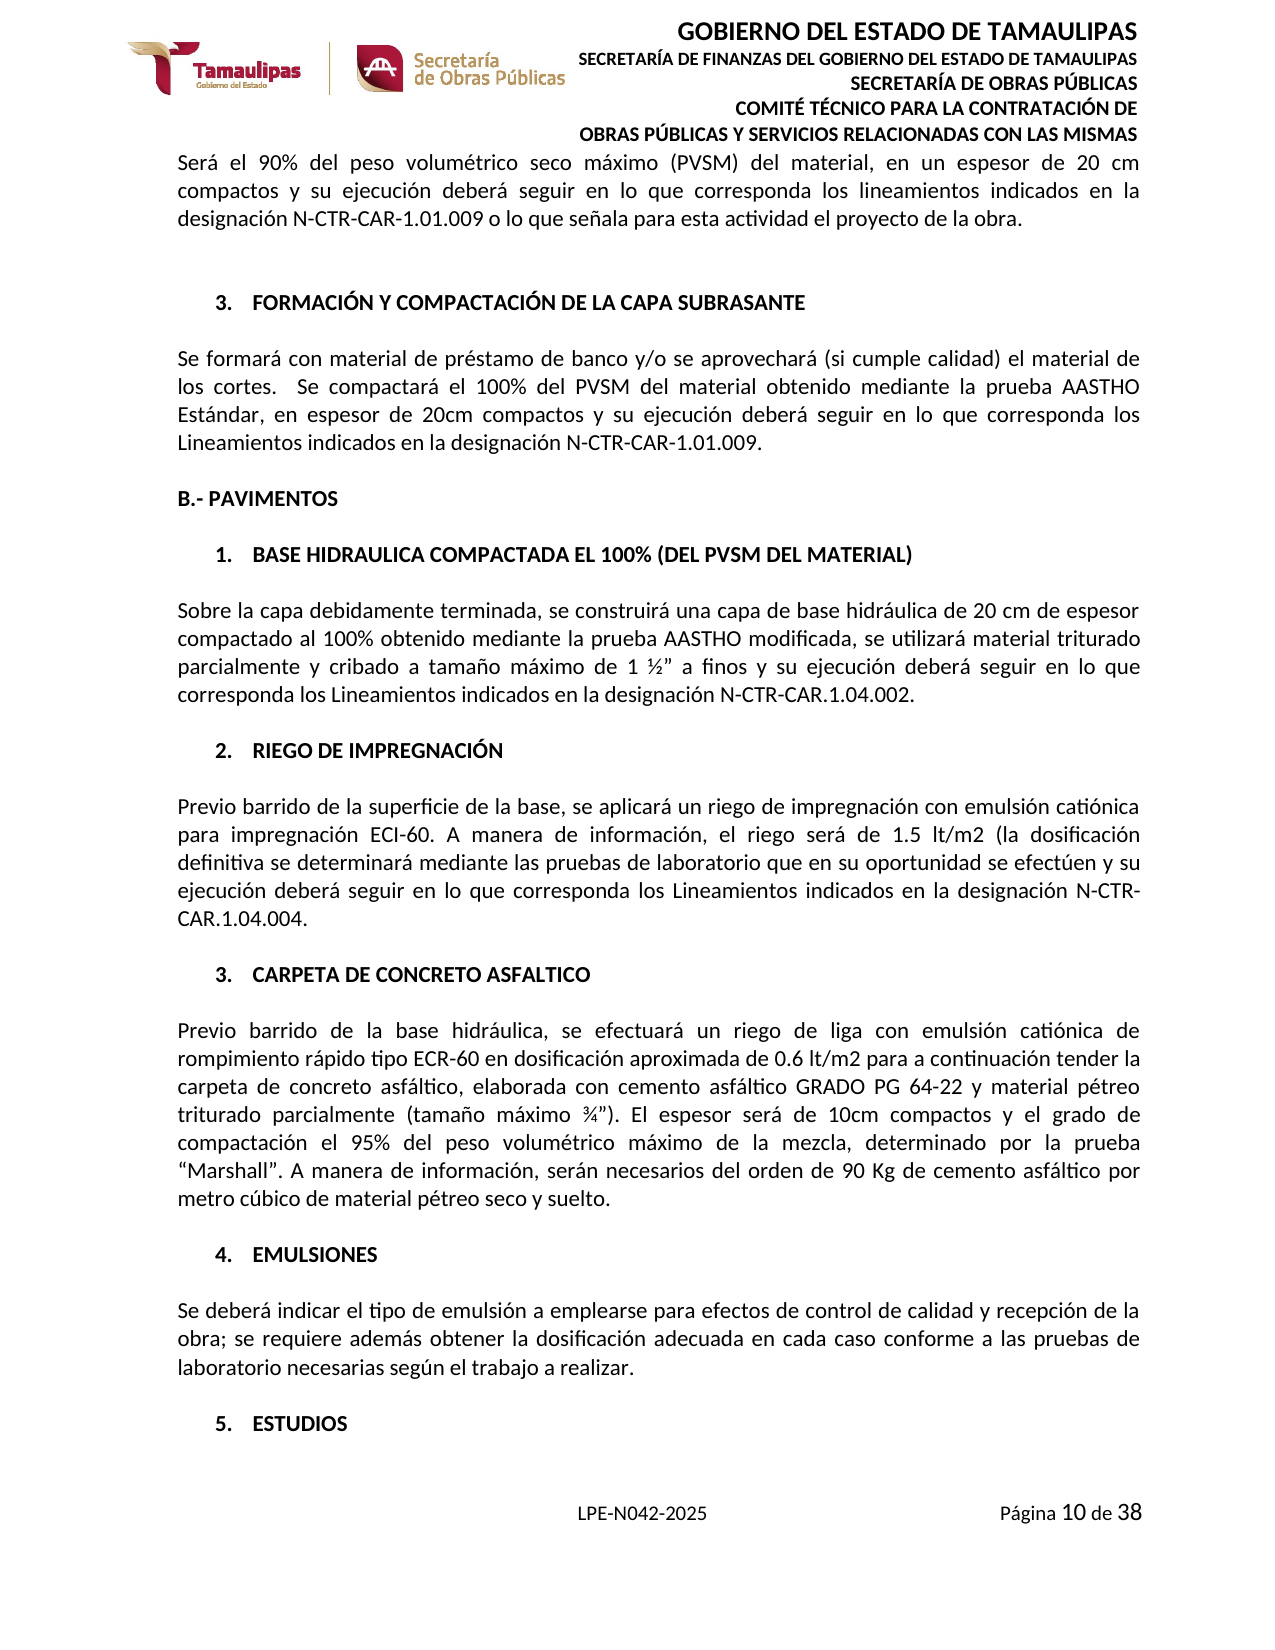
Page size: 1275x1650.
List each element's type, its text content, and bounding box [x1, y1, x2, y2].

list BASE HIDRAULICA COMPACTADA EL 100% (DEL PVSM DEL MATERIAL) [215, 540, 1142, 568]
list EMULSIONES [215, 1241, 1142, 1268]
picture [120, 19, 657, 111]
list FORMACIÓN Y COMPACTACIÓN DE LA CAPA SUBRASANTE [215, 288, 1142, 316]
text Previo barrido de la superficie de la base, se aplicará un riego de impregnación con emulsión catiónica para impregnación ECI-60. A manera de información, el riego será de 1.5 lt/m2 (la dosificación definitiva se determinará mediante las pruebas de laboratorio que en su oportunidad se efectúen y su ejecución deberá seguir en lo que corresponda los Lineamientos indicados en la designación N-CTR-CAR.1.04.004. [177, 792, 1142, 932]
text Se formará con material de préstamo de banco y/o se aprovechará (si cumple calidad) el material de los cortes. Se compactará el 100% del PVSM del material obtenido mediante la prueba AASTHO Estándar, en espesor de 20cm compactos y su ejecución deberá seguir en lo que corresponda los Lineamientos indicados en la designación N-CTR-CAR-1.01.009. [177, 344, 1142, 456]
text B.- PAVIMENTOS [177, 484, 1142, 512]
text Será el 90% del peso volumétrico seco máximo (PVSM) del material, en un espesor de 20 cm compactos y su ejecución deberá seguir en lo que corresponda los lineamientos indicados en la designación N-CTR-CAR-1.01.009 o lo que señala para esta actividad el proyecto de la obra. [177, 148, 1142, 232]
list CARPETA DE CONCRETO ASFALTICO [215, 960, 1142, 988]
text Se deberá indicar el tipo de emulsión a emplearse para efectos de control de calidad y recepción de la obra; se requiere además obtener la dosificación adecuada en cada caso conforme a las pruebas de laboratorio necesarias según el trabajo a realizar. [177, 1297, 1142, 1381]
text Sobre la capa debidamente terminada, se construirá una capa de base hidráulica de 20 cm de espesor compactado al 100% obtenido mediante la prueba AASTHO modificada, se utilizará material triturado parcialmente y cribado a tamaño máximo de 1 ½” a finos y su ejecución deberá seguir en lo que corresponda los Lineamientos indicados en la designación N-CTR-CAR.1.04.002. [177, 596, 1142, 708]
text Previo barrido de la base hidráulica, se efectuará un riego de liga con emulsión catiónica de rompimiento rápido tipo ECR-60 en dosificación aproximada de 0.6 lt/m2 para a continuación tender la carpeta de concreto asfáltico, elaborada con cemento asfáltico GRADO PG 64-22 y material pétreo triturado parcialmente (tamaño máximo ¾”). El espesor será de 10cm compactos y el grado de compactación el 95% del peso volumétrico máximo de la mezcla, determinado por la prueba “Marshall”. A manera de información, serán necesarios del orden de 90 Kg de cemento asfáltico por metro cúbico de material pétreo seco y suelto. [177, 1016, 1142, 1212]
list ESTUDIOS [215, 1409, 1142, 1437]
list RIEGO DE IMPREGNACIÓN [215, 736, 1142, 764]
